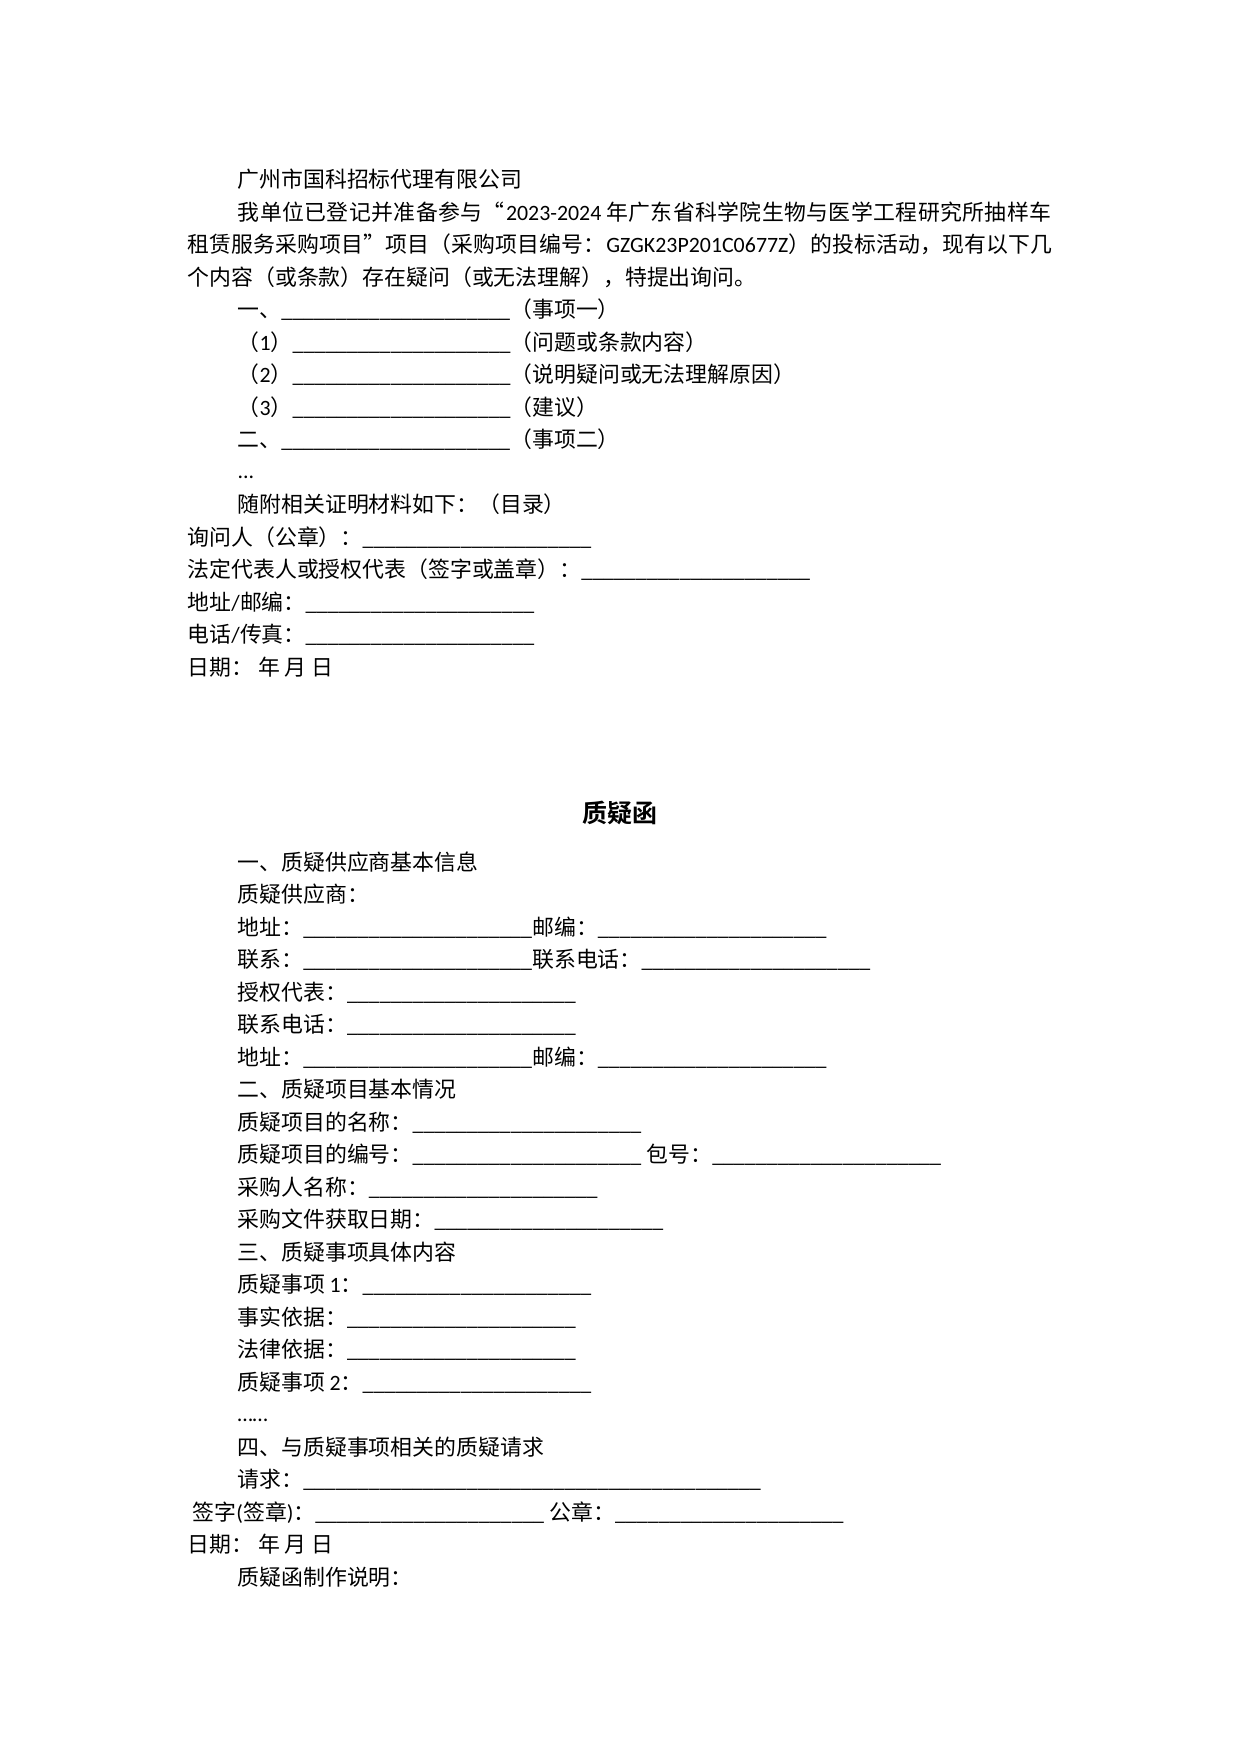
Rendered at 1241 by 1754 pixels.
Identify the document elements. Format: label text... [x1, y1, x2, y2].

text 随附相关证明材料如下：（目录） [187, 487, 1053, 519]
text 授权代表：_____________________ [187, 974, 1053, 1007]
text 联系电话：_____________________ [187, 1007, 1053, 1039]
text 联系：_____________________联系电话：_____________________ [187, 942, 1053, 974]
text 质疑项目的名称：_____________________ [187, 1104, 1053, 1137]
text …… [187, 1397, 1053, 1429]
text 四、与质疑事项相关的质疑请求 [187, 1429, 1053, 1462]
text 签字(签章)：_____________________ 公章：_____________________ [187, 1494, 1053, 1527]
text 法定代表人或授权代表（签字或盖章）：_____________________ [187, 552, 1053, 584]
text 一、质疑供应商基本信息 [187, 844, 1053, 877]
text 二、_____________________（事项二） [187, 422, 1053, 454]
text 事实依据：_____________________ [187, 1299, 1053, 1332]
text 质疑供应商： [187, 877, 1053, 909]
text 电话/传真：_____________________ [187, 617, 1053, 649]
text 询问人（公章）：_____________________ [187, 519, 1053, 552]
text 法律依据：_____________________ [187, 1332, 1053, 1364]
text （2）____________________（说明疑问或无法理解原因） [187, 357, 1053, 389]
text 我单位已登记并准备参与“2023-2024年广东省科学院生物与医学工程研究所抽样车租赁服务采购项目”项目（采购项目编号：GZGK23P201C0677Z）的投标活动，现有以下几个内容（或条款）存在疑问（或无法理解），特提出询问。 [187, 194, 1053, 292]
text 三、质疑事项具体内容 [187, 1234, 1053, 1267]
text 质疑事项2：_____________________ [187, 1364, 1053, 1397]
text 请求：__________________________________________ [187, 1462, 1053, 1494]
text 质疑事项1：_____________________ [187, 1267, 1053, 1299]
text 地址/邮编：_____________________ [187, 584, 1053, 617]
text 一、_____________________（事项一） [187, 292, 1053, 324]
text （3）____________________（建议） [187, 389, 1053, 422]
text 采购人名称：_____________________ [187, 1169, 1053, 1202]
text 质疑项目的编号：_____________________ 包号：_____________________ [187, 1137, 1053, 1169]
text 地址：_____________________邮编：_____________________ [187, 1039, 1053, 1072]
text 地址：_____________________邮编：_____________________ [187, 909, 1053, 942]
text 采购文件获取日期：_____________________ [187, 1202, 1053, 1234]
text 广州市国科招标代理有限公司 [187, 162, 1053, 194]
text 二、质疑项目基本情况 [187, 1072, 1053, 1104]
text ... [187, 454, 1053, 487]
text 质疑函 [187, 779, 1053, 844]
text 质疑函制作说明： [187, 1559, 1053, 1592]
text （1）____________________（问题或条款内容） [187, 324, 1053, 357]
text 日期： 年 月 日 [187, 649, 1053, 682]
text 日期： 年 月 日 [187, 1527, 1053, 1559]
